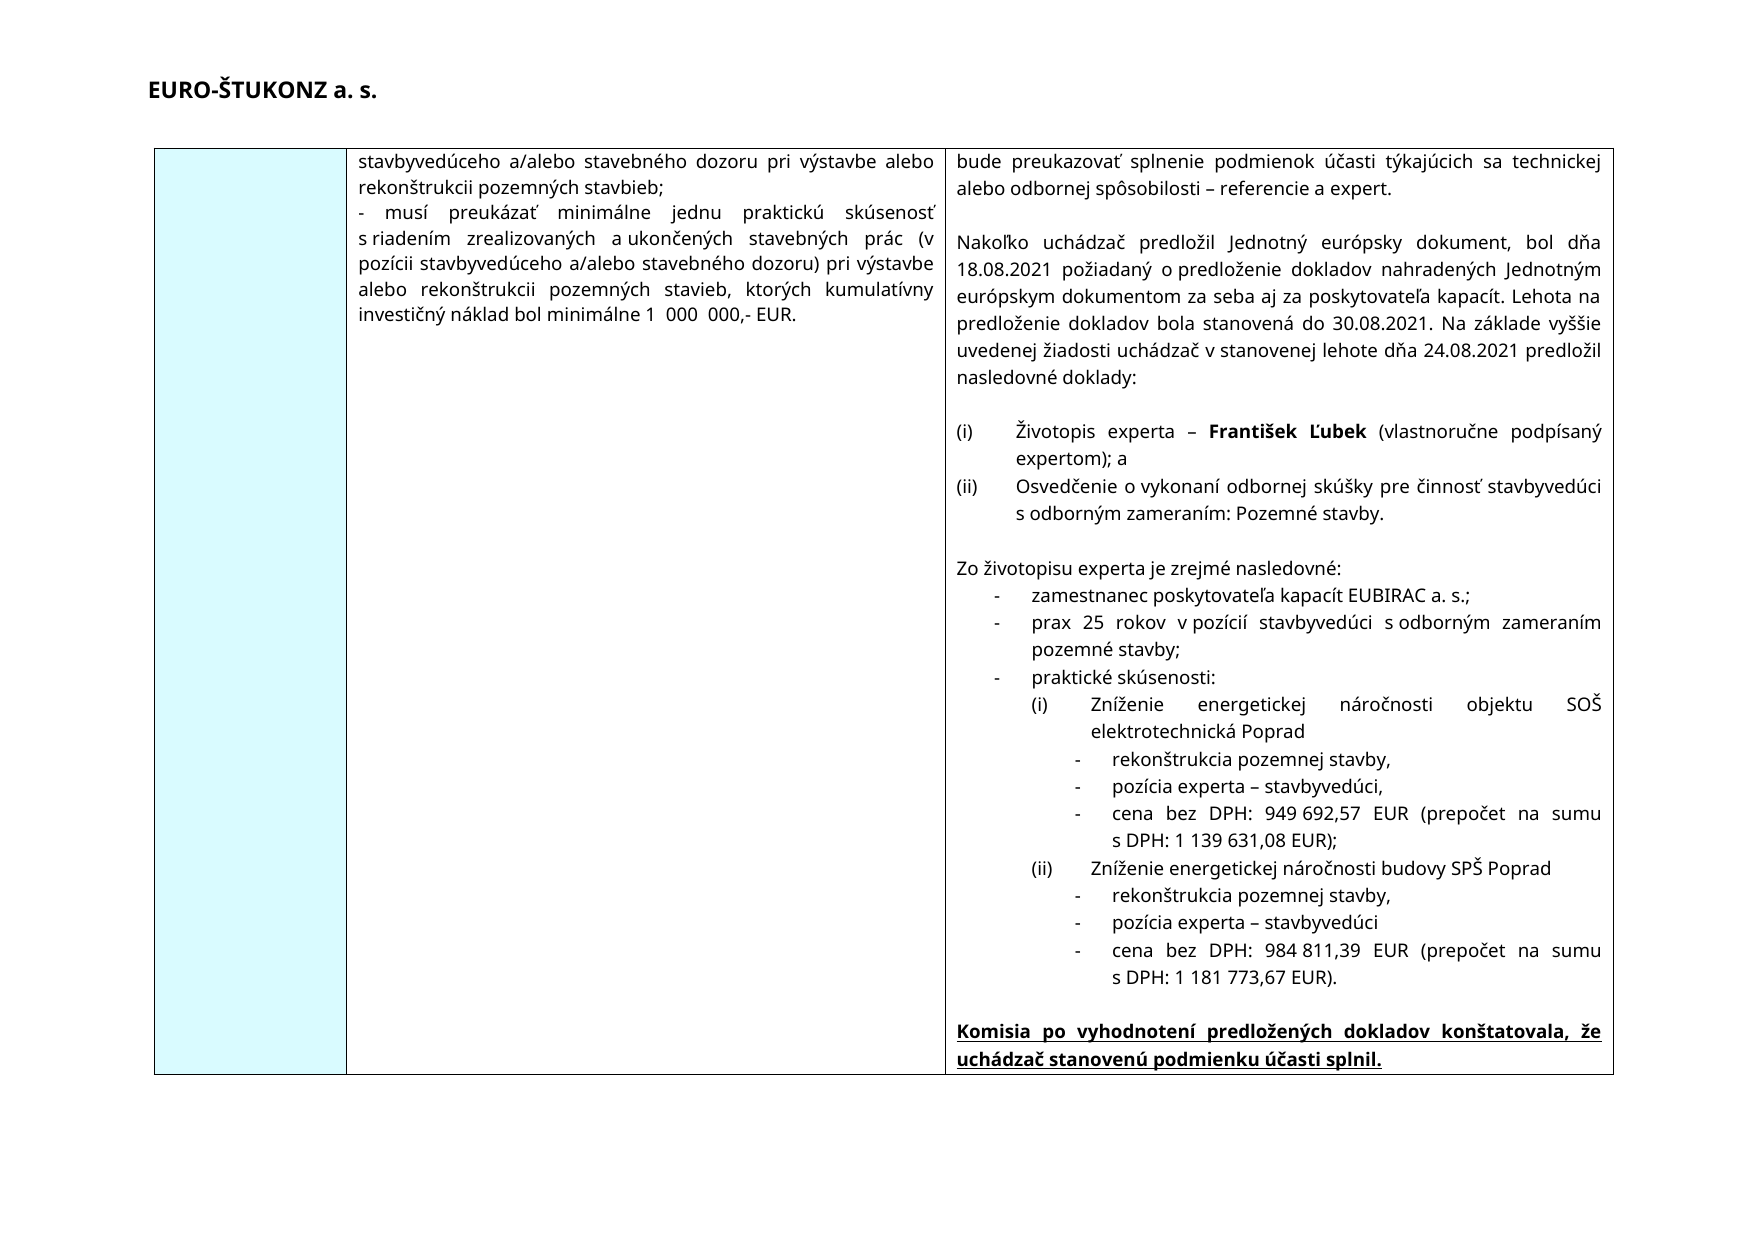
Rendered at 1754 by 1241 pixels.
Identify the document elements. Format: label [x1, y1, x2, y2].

table_cell [347, 149, 945, 1074]
table_cell [155, 149, 346, 1074]
table_cell [946, 149, 1613, 1074]
